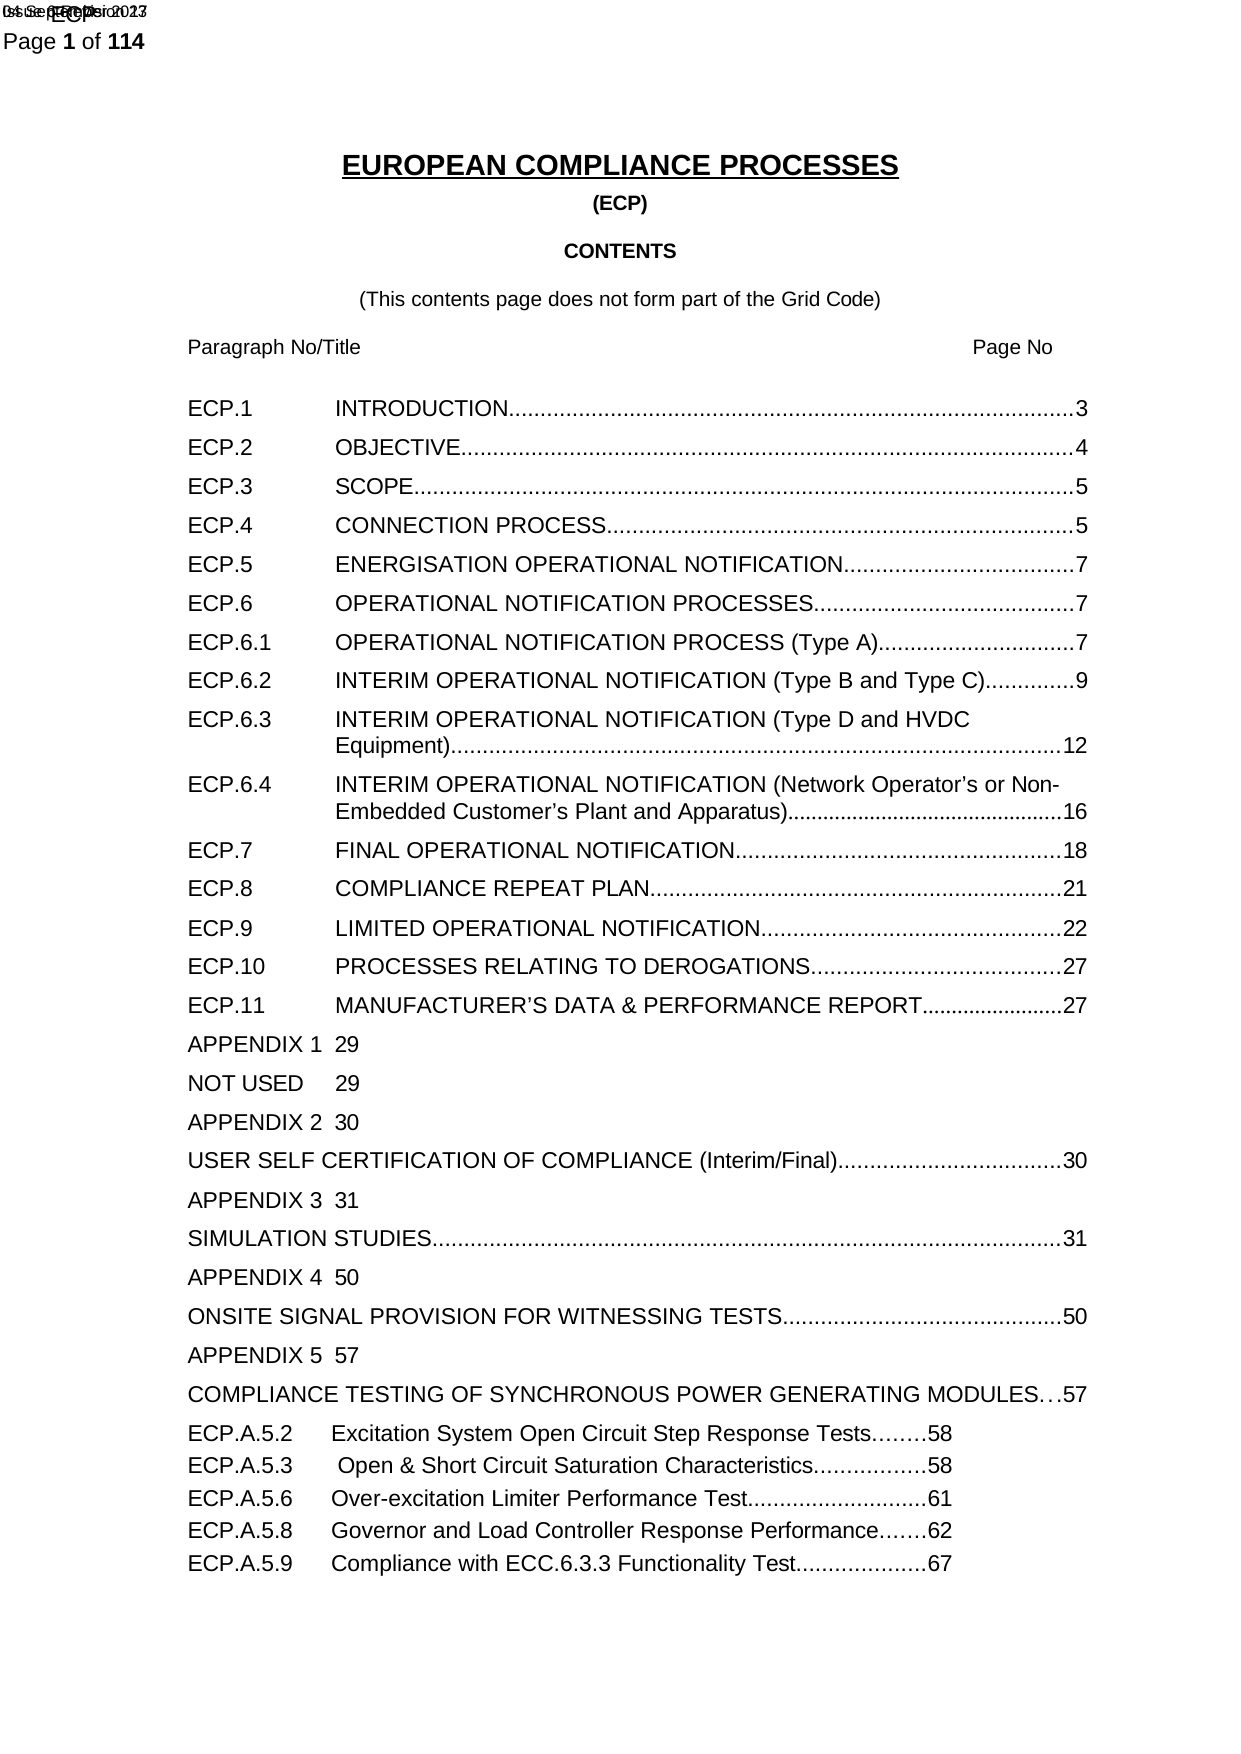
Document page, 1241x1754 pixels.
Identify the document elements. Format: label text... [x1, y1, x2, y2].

text Paragraph No/Title Page No [137, 335, 1103, 359]
subtitle (ECP) CONTENTS [543, 191, 697, 263]
text (This contents page does not form part of the Grid Code) [137, 287, 1102, 311]
title EUROPEAN COMPLIANCE PROCESSES [137, 148, 1103, 181]
